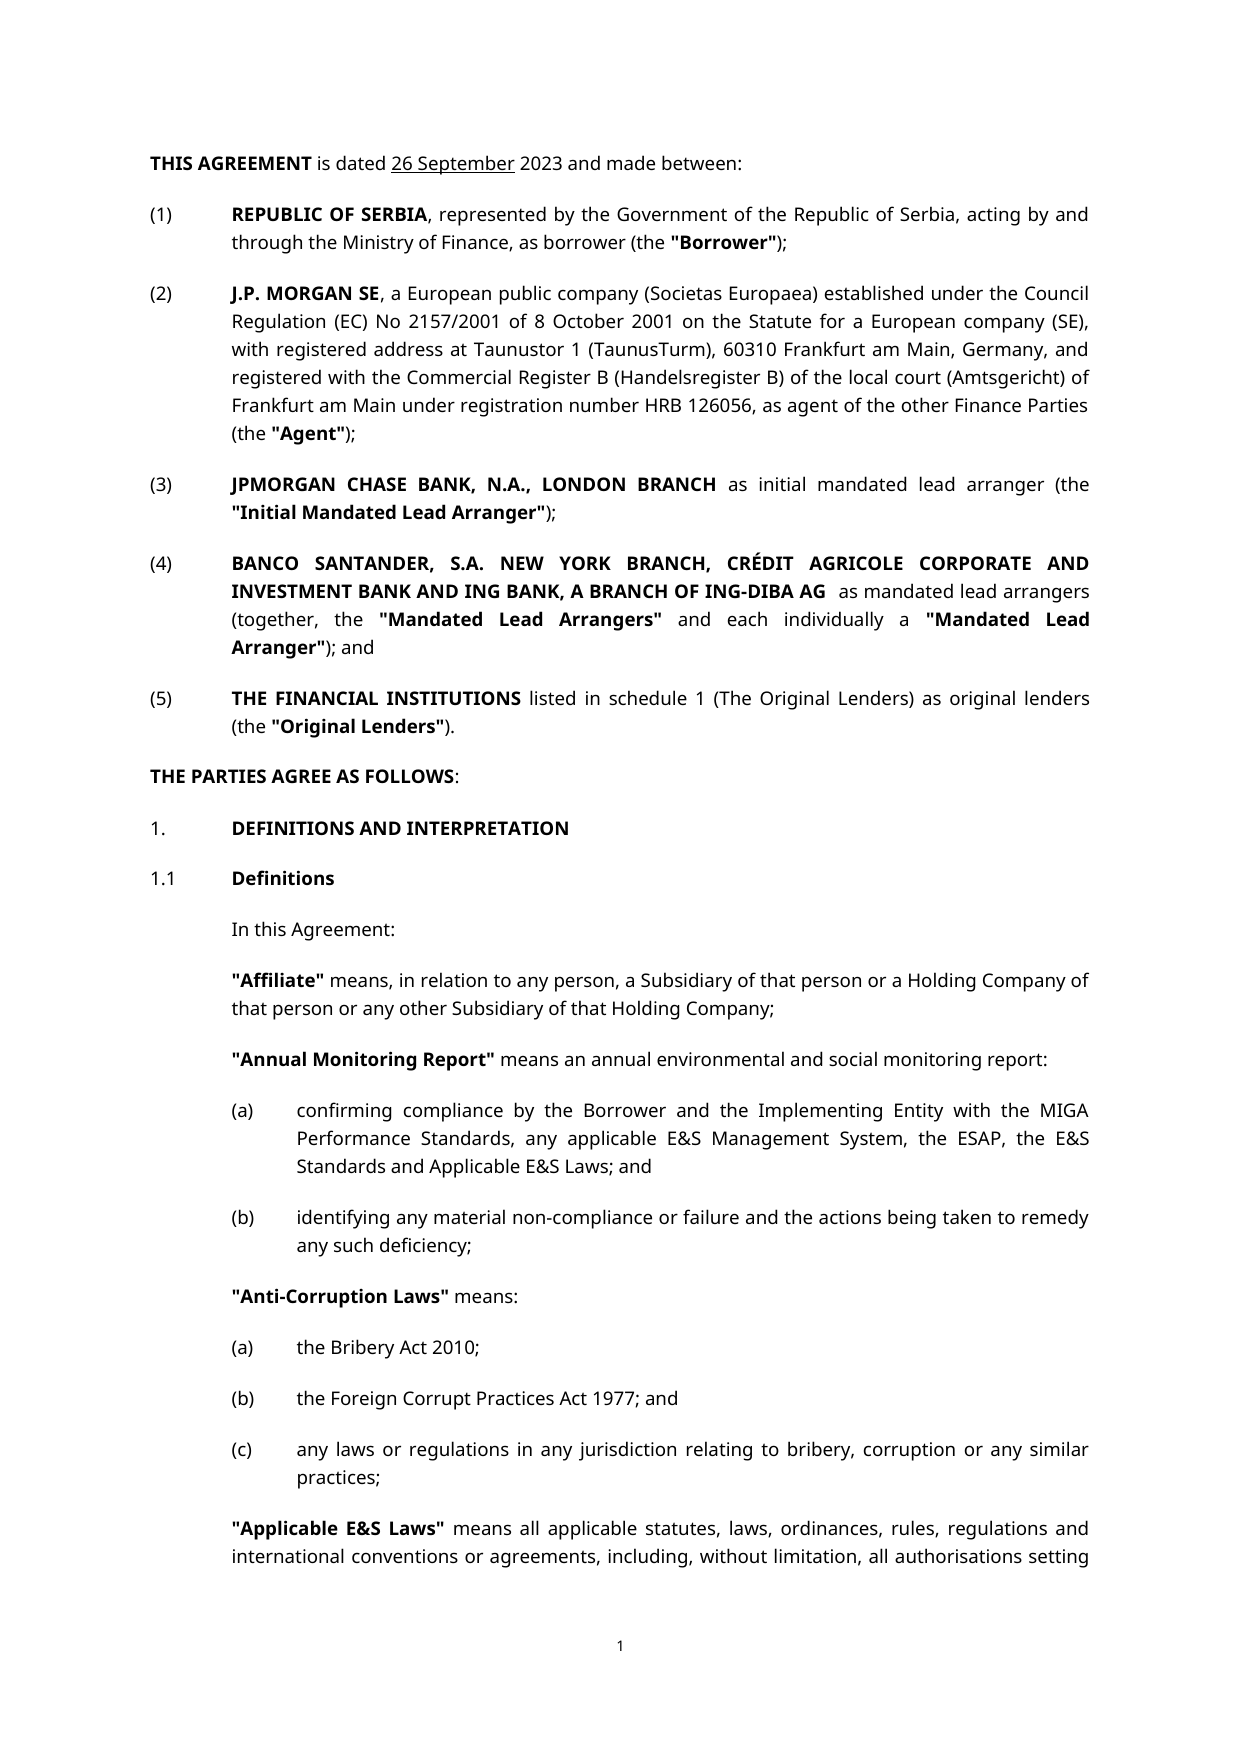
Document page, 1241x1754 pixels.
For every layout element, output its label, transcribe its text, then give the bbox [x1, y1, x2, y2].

text BANCO SANTANDER, S.A. NEW YORK BRANCH, CRÉDIT AGRICOLE CORPORATE AND INVESTMENT BANK AND ING BANK, A BRANCH OF ING-DIBA AG as mandated lead arrangers (together, the "Mandated Lead Arrangers" and each individually a "Mandated Lead Arranger"); and [150, 550, 1090, 659]
text Definitions [150, 866, 1090, 891]
text "Affiliate" means, in relation to any person, a Subsidiary of that person or a Holding Company of that person or any other Subsidiary of that Holding Company; [231, 968, 1090, 1021]
text J.P. MORGAN SE, a European public company (Societas Europaea) established under the Council Regulation (EC) No 2157/2001 of 8 October 2001 on the Statute for a European company (SE), with registered address at Taunustor 1 (TaunusTurm), 60310 Frankfurt am Main, Germany, and registered with the Commercial Register B (Handelsregister B) of the local court (Amtsgericht) of Frankfurt am Main under registration number HRB 126056, as agent of the other Finance Parties (the "Agent"); [150, 280, 1090, 446]
text THIS AGREEMENT is dated 26 September 2023 and made between: [150, 150, 1090, 176]
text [231, 1515, 1090, 1569]
text In this Agreement: [231, 917, 1090, 942]
text the Bribery Act 2010; [231, 1334, 1090, 1360]
text THE PARTIES AGREE AS FOLLOWS: [150, 764, 1090, 789]
text "Anti-Corruption Laws" means: [231, 1283, 1090, 1309]
text any laws or regulations in any jurisdiction relating to bribery, corruption or any similar practices; [231, 1436, 1090, 1490]
text confirming compliance by the Borrower and the Implementing Entity with the MIGA Performance Standards, any applicable E&S Management System, the ESAP, the E&S Standards and Applicable E&S Laws; and [231, 1097, 1090, 1179]
text THE FINANCIAL INSTITUTIONS listed in schedule 1 (The Original Lenders) as original lenders (the "Original Lenders"). [150, 685, 1090, 738]
text identifying any material non-compliance or failure and the actions being taken to remedy any such deficiency; [231, 1204, 1090, 1258]
text DEFINITIONS AND INTERPRETATION [150, 815, 1090, 840]
text "Annual Monitoring Report" means an annual environmental and social monitoring report: [231, 1047, 1090, 1072]
text the Foreign Corrupt Practices Act 1977; and [231, 1385, 1090, 1411]
text REPUBLIC OF SERBIA, represented by the Government of the Republic of Serbia, acting by and through the Ministry of Finance, as borrower (the "Borrower"); [150, 201, 1090, 254]
text JPMORGAN CHASE BANK, N.A., LONDON BRANCH as initial mandated lead arranger (the "Initial Mandated Lead Arranger"); [150, 471, 1090, 524]
